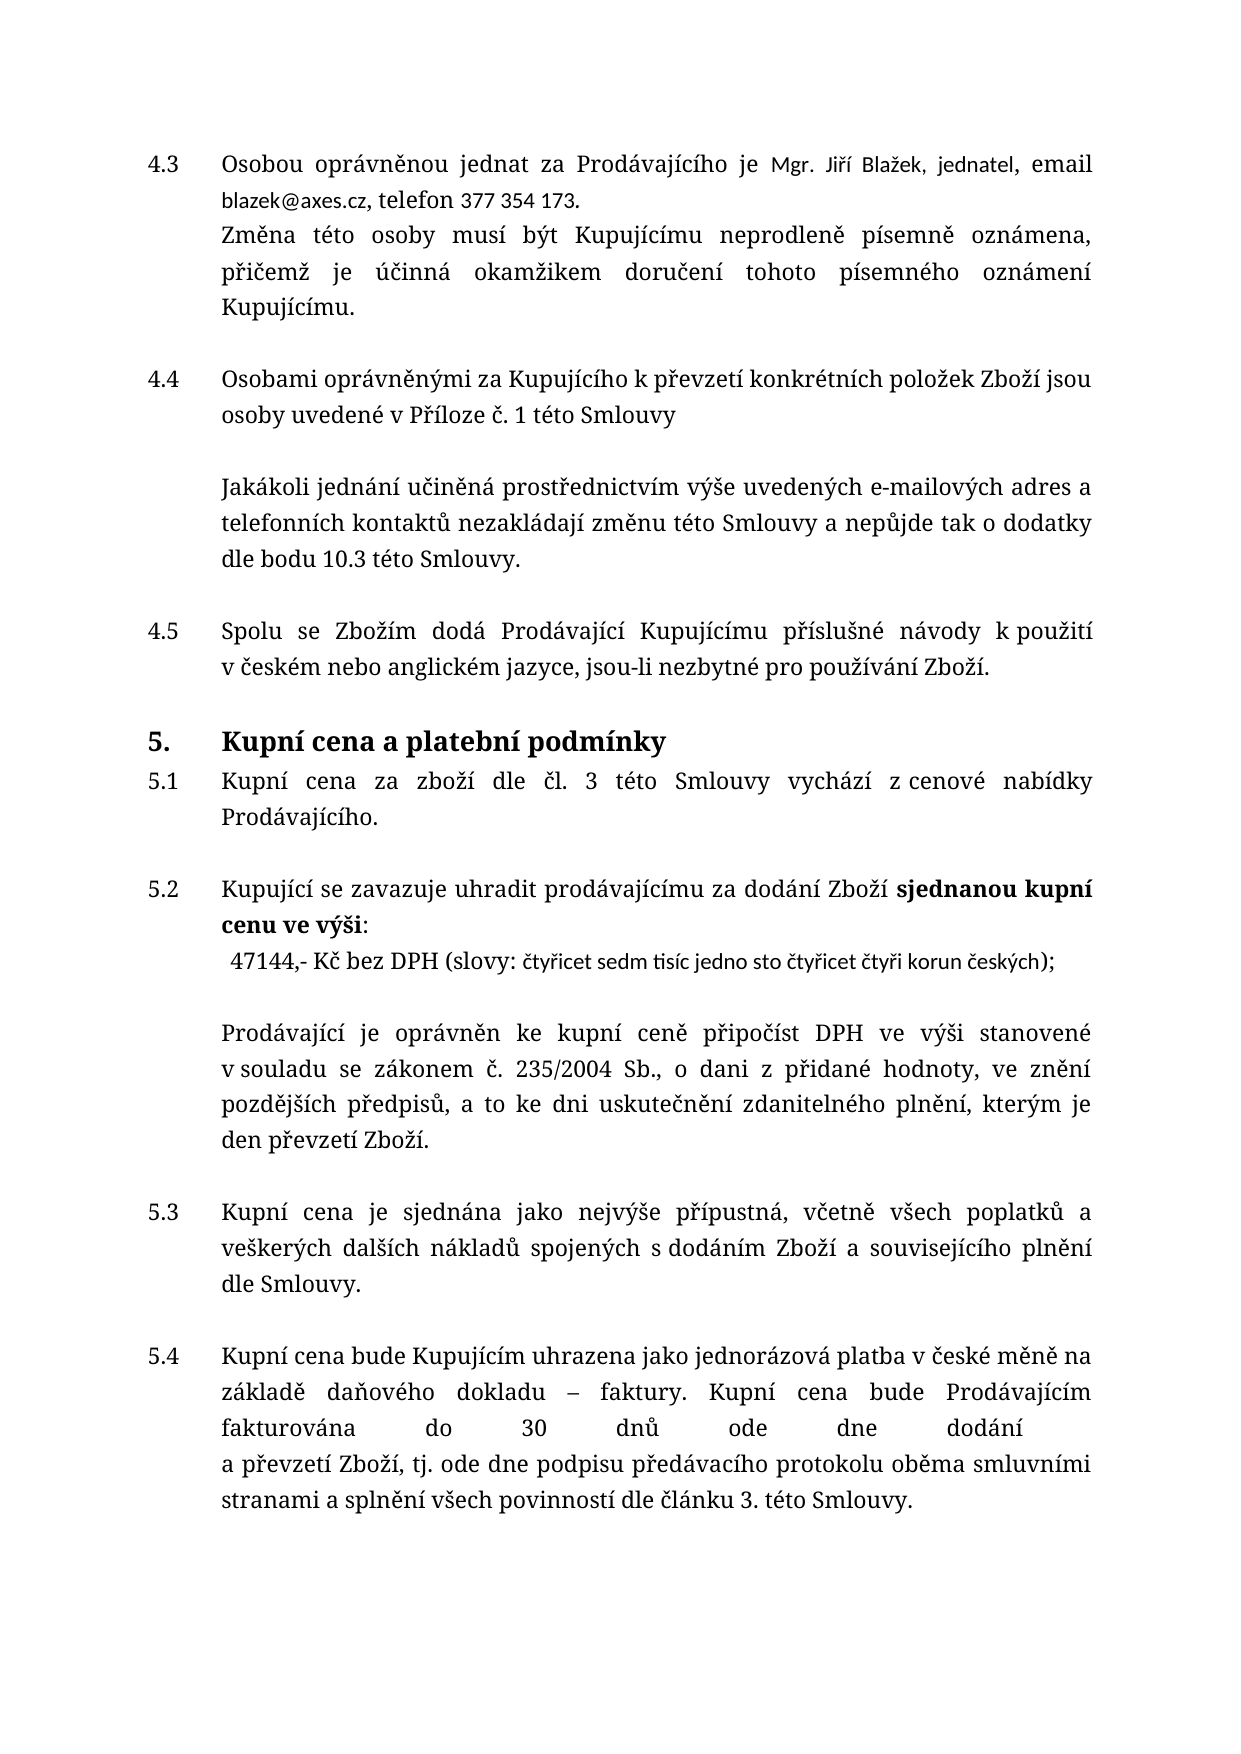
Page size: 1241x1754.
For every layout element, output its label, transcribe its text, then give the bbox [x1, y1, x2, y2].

text 4.5 Spolu se Zbožím dodá Prodávající Kupujícímu příslušné návody k použití v českém nebo anglickém jazyce, jsou-li nezbytné pro používání Zboží. [148, 615, 1093, 682]
text 5. Kupní cena a platební podmínky [148, 723, 1093, 759]
text 5.3 Kupní cena je sjednána jako nejvýše přípustná, včetně všech poplatků a veškerých dalších nákladů spojených s dodáním Zboží a souvisejícího plnění dle Smlouvy. [148, 1196, 1093, 1299]
text Jakákoli jednání učiněná prostřednictvím výše uvedených e-mailových adres a telefonních kontaktů nezakládají změnu této Smlouvy a nepůjde tak o dodatky dle bodu 10.3 této Smlouvy. [221, 471, 1093, 574]
text 5.4 Kupní cena bude Kupujícím uhrazena jako jednorázová platba v české měně na základě daňového dokladu – faktury. Kupní cena bude Prodávajícím fakturována do 30 dnů ode dne dodání a převzetí Zboží, tj. ode dne podpisu předávacího protokolu oběma smluvními stranami a splnění všech povinností dle článku 3. této Smlouvy. [148, 1340, 1093, 1515]
text 5.2 Kupující se zavazuje uhradit prodávajícímu za dodání Zboží sjednanou kupní cenu ve výši: [148, 873, 1093, 940]
list 47144,- Kč bez DPH (slovy: čtyřicet sedm tisíc jedno sto čtyřicet čtyři korun českých); [230, 945, 1093, 976]
text 4.4 Osobami oprávněnými za Kupujícího k převzetí konkrétních položek Zboží jsou osoby uvedené v Příloze č. 1 této Smlouvy [148, 363, 1093, 430]
text Změna této osoby musí být Kupujícímu neprodleně písemně oznámena, přičemž je účinná okamžikem doručení tohoto písemného oznámení Kupujícímu. [148, 219, 1093, 323]
text 5.1 Kupní cena za zboží dle čl. 3 této Smlouvy vychází z cenové nabídky Prodávajícího. [148, 765, 1093, 832]
text Prodávající je oprávněn ke kupní ceně připočíst DPH ve výši stanovené v souladu se zákonem č. 235/2004 Sb., o dani z přidané hodnoty, ve znění pozdějších předpisů, a to ke dni uskutečnění zdanitelného plnění, kterým je den převzetí Zboží. [221, 1017, 1093, 1156]
text 4.3 Osobou oprávněnou jednat za Prodávajícího je Mgr. Jiří Blažek, jednatel, email blazek@axes.cz, telefon 377 354 173. [148, 148, 1093, 215]
